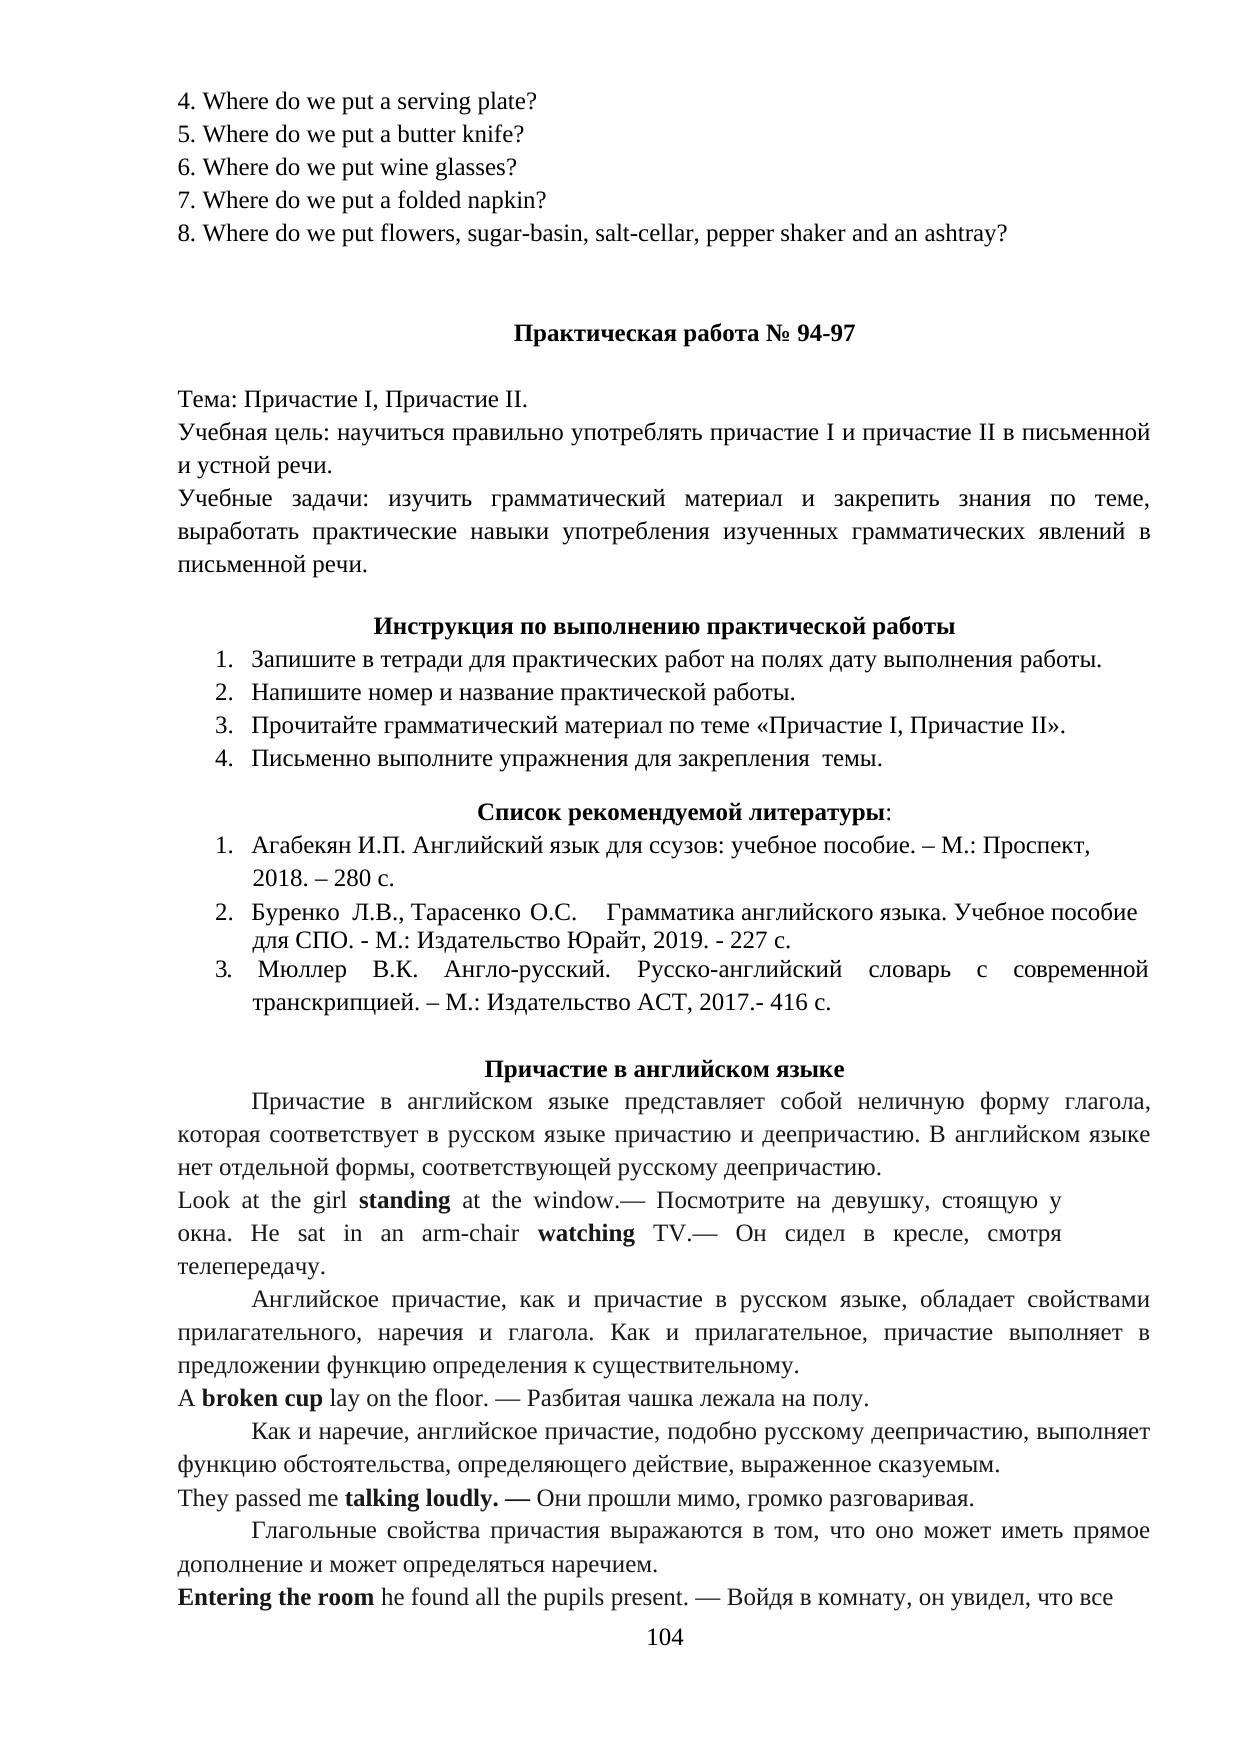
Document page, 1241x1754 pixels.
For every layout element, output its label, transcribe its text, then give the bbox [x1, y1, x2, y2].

list Агабекян И.П. Английский язык для ссузов: учебное пособие. – М.: Проспект, 2018. – 280 с. [215, 831, 1152, 892]
list Мюллер В.К. Англо-русский. Русско-английский словарь с современной транскрипцией. – М.: Издательство АСТ, 2017.- 416 с. [215, 954, 1152, 1016]
text Глагольные свойства причастия выражаются в том, что оно может иметь прямое дополнение и может определяться наречием. [177, 1516, 1152, 1577]
subtitle Инструкция по выполнению практической работы [373, 611, 1215, 640]
subtitle Причастие в английском языке [484, 1054, 1215, 1082]
text Причастие в английском языке представляет собой неличную форму глагола, которая соответствует в русском языке причастию и деепричастию. В английском языке нет отдельной формы, соответствующей русскому деепричастию. [177, 1086, 1152, 1181]
list Where do we put a butter knife? [177, 119, 1215, 148]
text Английское причастие, как и причастие в русском языке, обладает свойствами прилагательного, наречия и глагола. Как и прилагательное, причастие выполняет в предложении функцию определения к существительному. [177, 1284, 1151, 1379]
list Where do we put wine glasses? [177, 152, 1215, 181]
subtitle Список рекомендуемой литературы: [477, 797, 1215, 826]
list Where do we put a serving plate? [177, 86, 1215, 115]
text A broken cup lay on the floor. — Разбитая чашка лежала на полу. [177, 1383, 1215, 1412]
list Where do we put a folded napkin? [177, 185, 1215, 214]
text Учебные задачи: изучить грамматический материал и закрепить знания по теме, выработать практические навыки употребления изученных грамматических явлений в письменной речи. [177, 483, 1152, 578]
list Where do we put flowers, sugar-basin, salt-cellar, pepper shaker and an ashtray? [177, 218, 1215, 247]
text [177, 1582, 1113, 1610]
list Прочитайте грамматический материал по теме «Причастие I, Причастие II». [215, 710, 1215, 739]
text Как и наречие, английское причастие, подобно русскому деепричастию, выполняет функцию обстоятельства, определяющего действие, выраженное сказуемым. [177, 1416, 1151, 1478]
list Напишите номер и название практической работы. [215, 677, 1215, 706]
text Look at the girl standing at the window.— Посмотрите на девушку, стоящую у окна. Не sat in an arm-chair watching TV.— Он сидел в кресле, смотря телепередачу. [177, 1185, 1062, 1280]
list Буренко Л.В., Тарасенко О.С. Грамматика английского языка. Учебное пособие для СПО. - М.: Издательство Юрайт, 2019. - 227 с. [215, 897, 1151, 954]
list Письменно выполните упражнения для закрепления темы. [215, 743, 1215, 772]
subtitle Практическая работа № 94-97 [337, 318, 1032, 347]
text Тема: Причастие I, Причастие II. [177, 384, 1215, 412]
list Запишите в тетради для практических работ на полях дату выполнения работы. [215, 644, 1215, 673]
text They passed me talking loudly. — Они прошли мимо, громко разговаривая. [177, 1483, 1215, 1511]
text Учебная цель: научиться правильно употреблять причастие I и причастие II в письменной и устной речи. [177, 417, 1152, 478]
